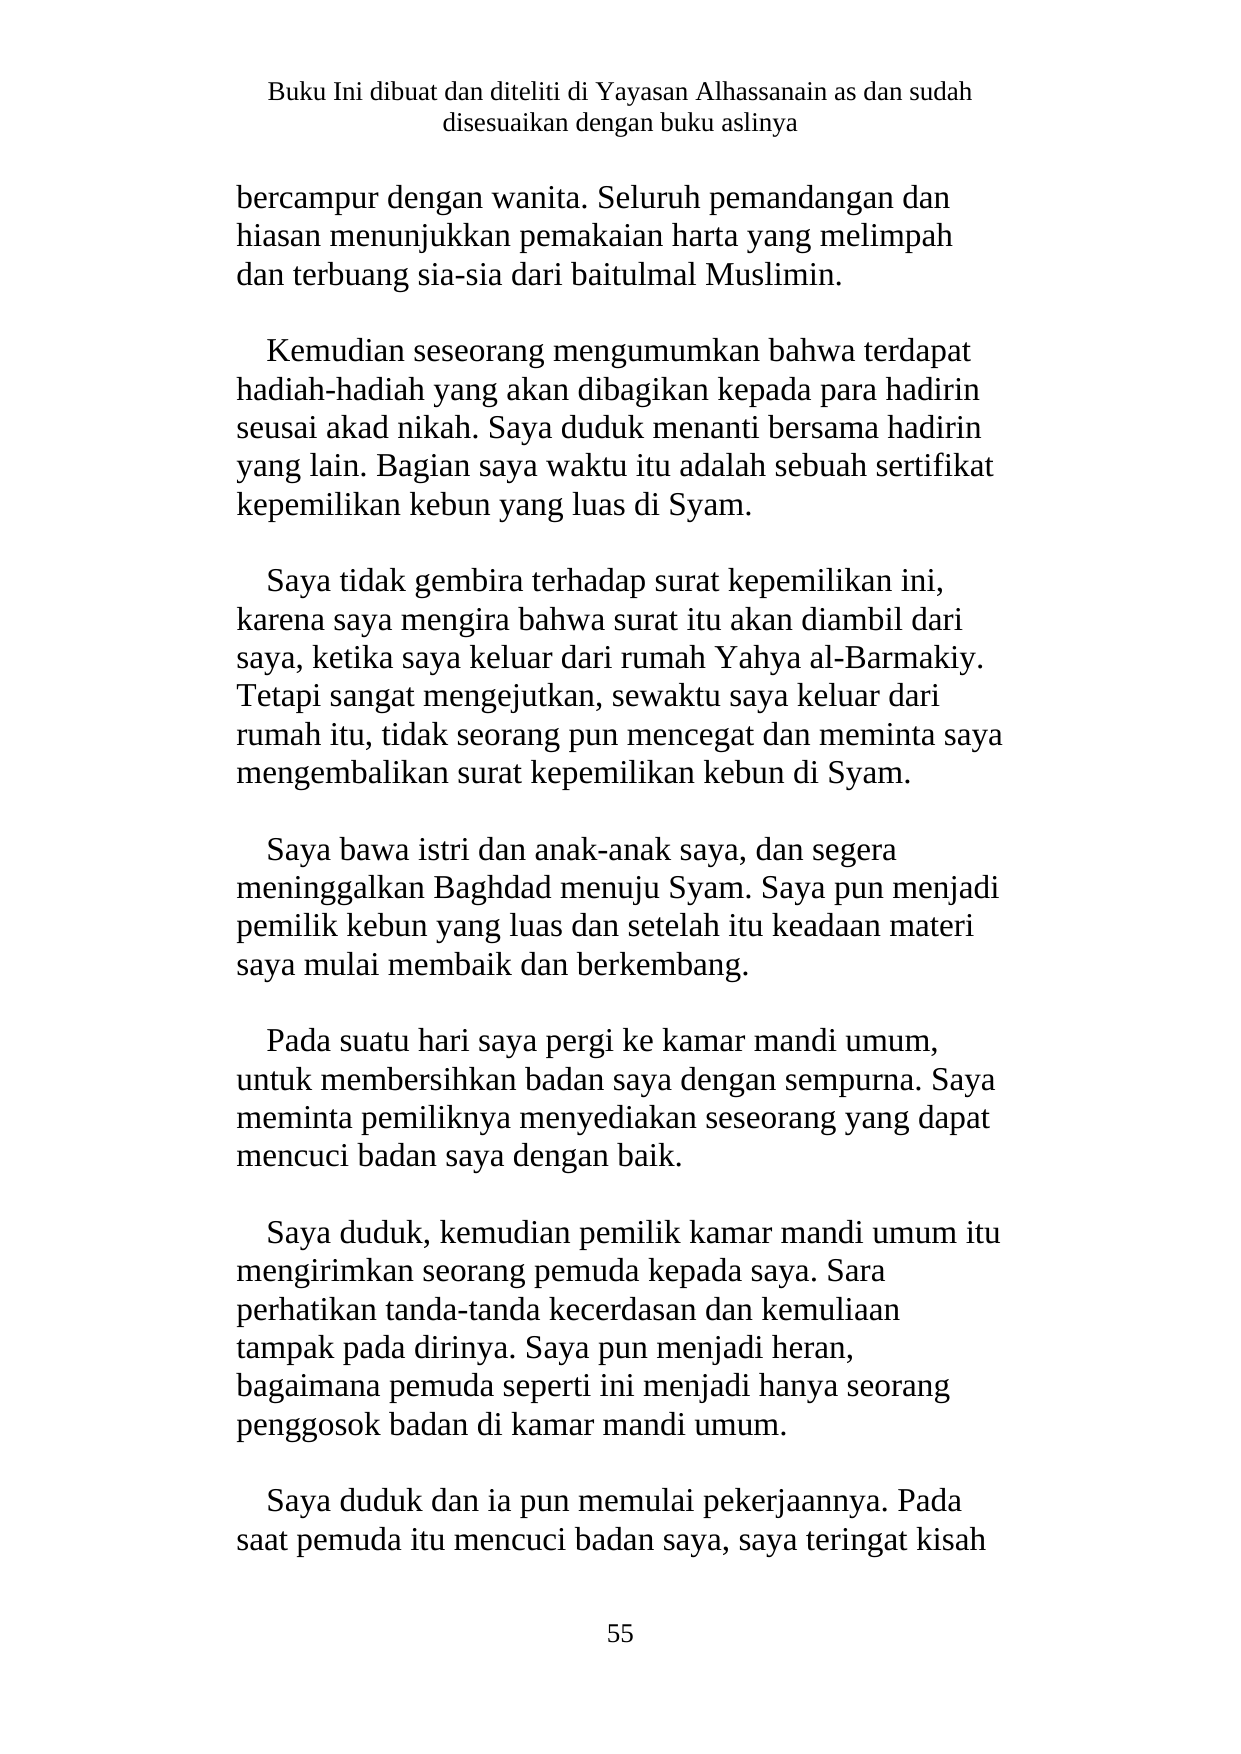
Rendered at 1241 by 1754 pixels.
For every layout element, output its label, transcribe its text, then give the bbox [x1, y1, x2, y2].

text Saya tidak gembira terhadap surat kepemilikan ini, karena saya mengira bahwa surat itu akan diambil dari saya, ketika saya keluar dari rumah Yahya al-Barmakiy. Tetapi sangat mengejutkan, sewaktu saya keluar dari rumah itu, tidak seorang pun mencegat dan meminta saya mengembalikan surat kepemilikan kebun di Syam. [236, 561, 1004, 791]
text Pada suatu hari saya pergi ke kamar mandi umum, untuk membersihkan badan saya dengan sempurna. Saya meminta pemiliknya menyediakan seseorang yang dapat mencuci badan saya dengan baik. [236, 1021, 1004, 1174]
text Kemudian seseorang mengumumkan bahwa terdapat hadiah-hadiah yang akan dibagikan kepada para hadirin seusai akad nikah. Saya duduk menanti bersama hadirin yang lain. Bagian saya waktu itu adalah sebuah sertifikat kepemilikan kebun yang luas di Syam. [236, 331, 1004, 522]
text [236, 177, 1004, 292]
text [236, 1481, 1004, 1557]
text Saya duduk, kemudian pemilik kamar mandi umum itu mengirimkan seorang pemuda kepada saya. Sara perhatikan tanda-tanda kecerdasan dan kemuliaan tampak pada dirinya. Saya pun menjadi heran, bagaimana pemuda seperti ini menjadi hanya seorang penggosok badan di kamar mandi umum. [236, 1212, 1004, 1442]
text Saya bawa istri dan anak-anak saya, dan segera meninggalkan Baghdad menuju Syam. Saya pun menjadi pemilik kebun yang luas dan setelah itu keadaan materi saya mulai membaik dan berkembang. [236, 829, 1004, 982]
